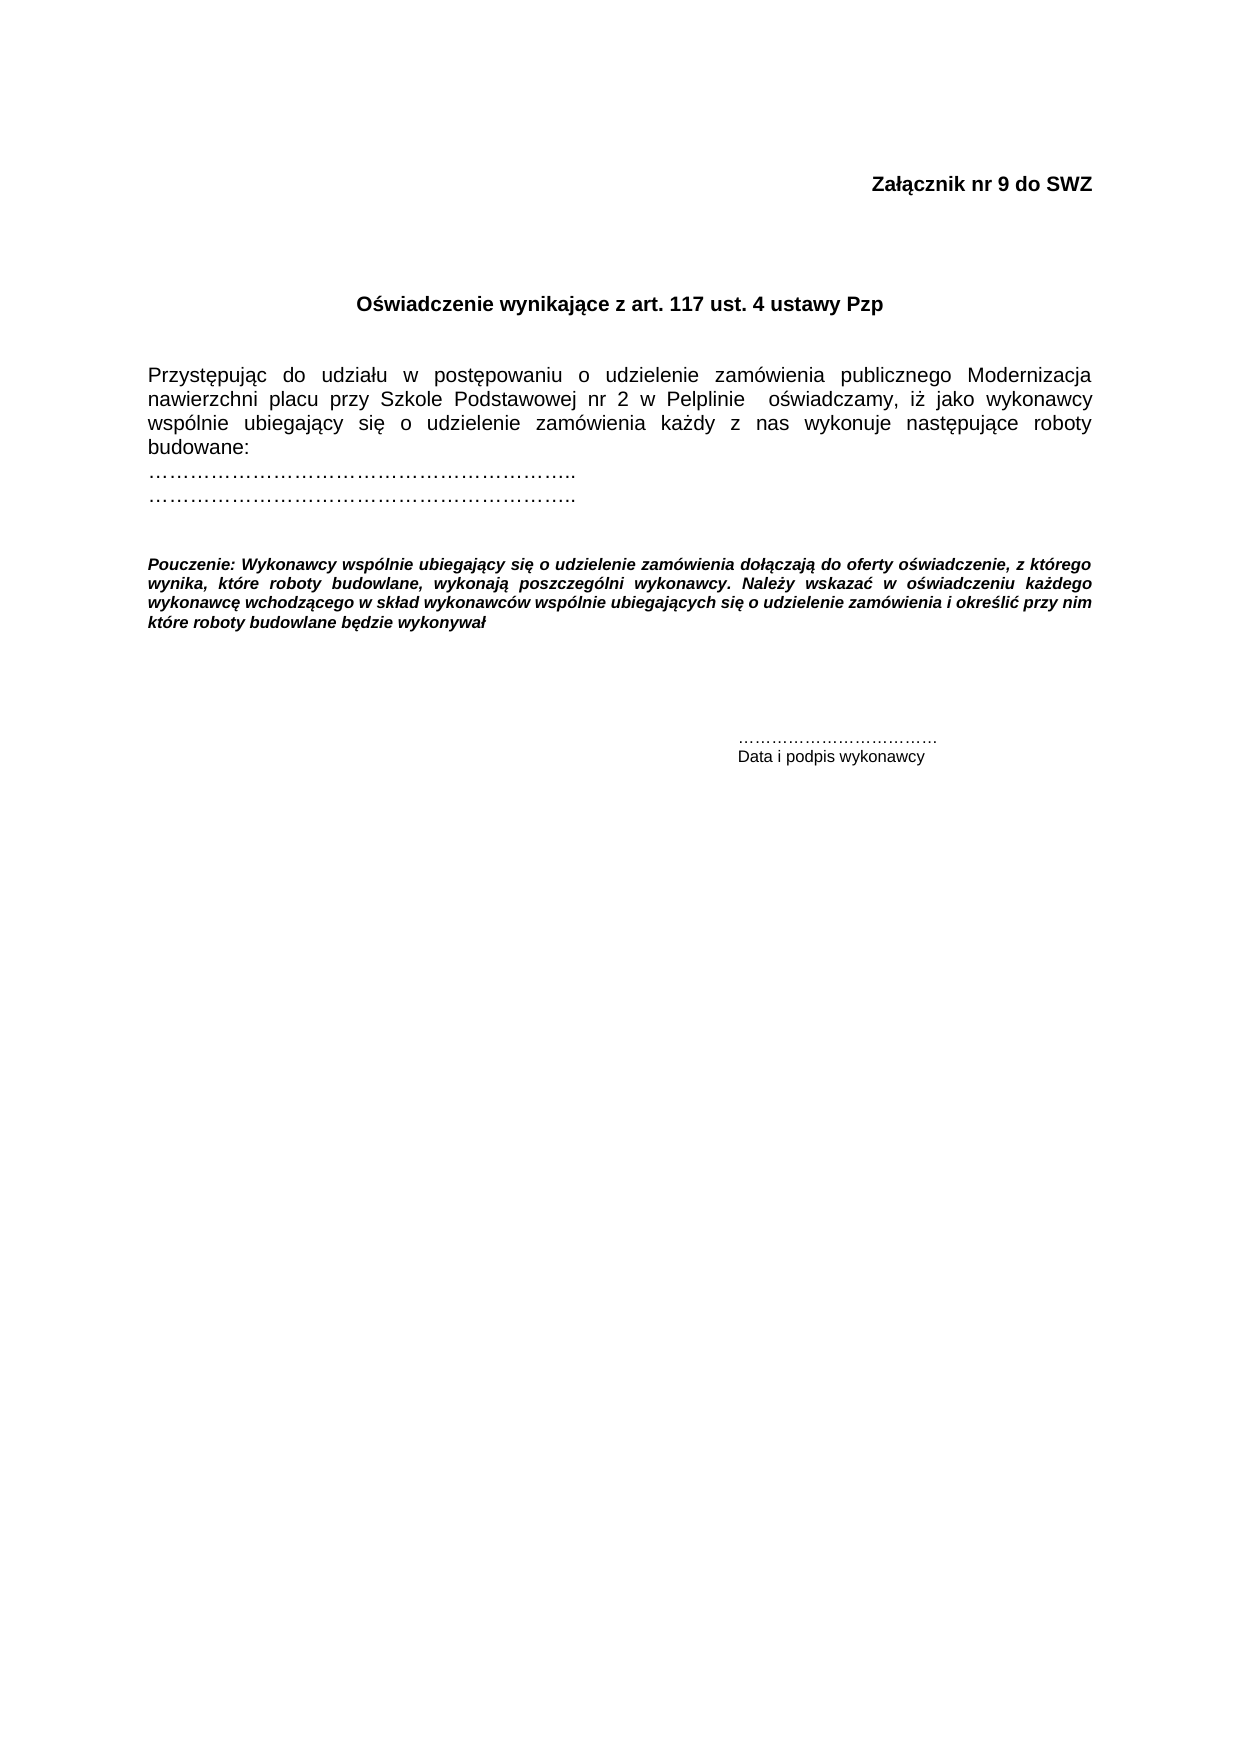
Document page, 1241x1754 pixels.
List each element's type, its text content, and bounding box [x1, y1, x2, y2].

text ……………………………… [738, 727, 1093, 747]
text Oświadczenie wynikające z art. 117 ust. 4 ustawy Pzp [148, 291, 1093, 315]
text Data i podpis wykonawcy [738, 747, 1093, 766]
text …………………………………………………….. [148, 483, 1093, 507]
text Przystępując do udziału w postępowaniu o udzielenie zamówienia publicznego Modernizacja nawierzchni placu przy Szkole Podstawowej nr 2 w Pelplinie oświadczamy, iż jako wykonawcy wspólnie ubiegający się o udzielenie zamówienia każdy z nas wykonuje następujące roboty budowane: [148, 363, 1093, 459]
text …………………………………………………….. [148, 459, 1093, 483]
text Pouczenie: Wykonawcy wspólnie ubiegający się o udzielenie zamówienia dołączają do oferty oświadczenie, z którego wynika, które roboty budowlane, wykonają poszczególni wykonawcy. Należy wskazać w oświadczeniu każdego wykonawcę wchodzącego w skład wykonawców wspólnie ubiegających się o udzielenie zamówienia i określić przy nim które roboty budowlane będzie wykonywał [148, 555, 1093, 632]
text Załącznik nr 9 do SWZ [148, 172, 1093, 196]
